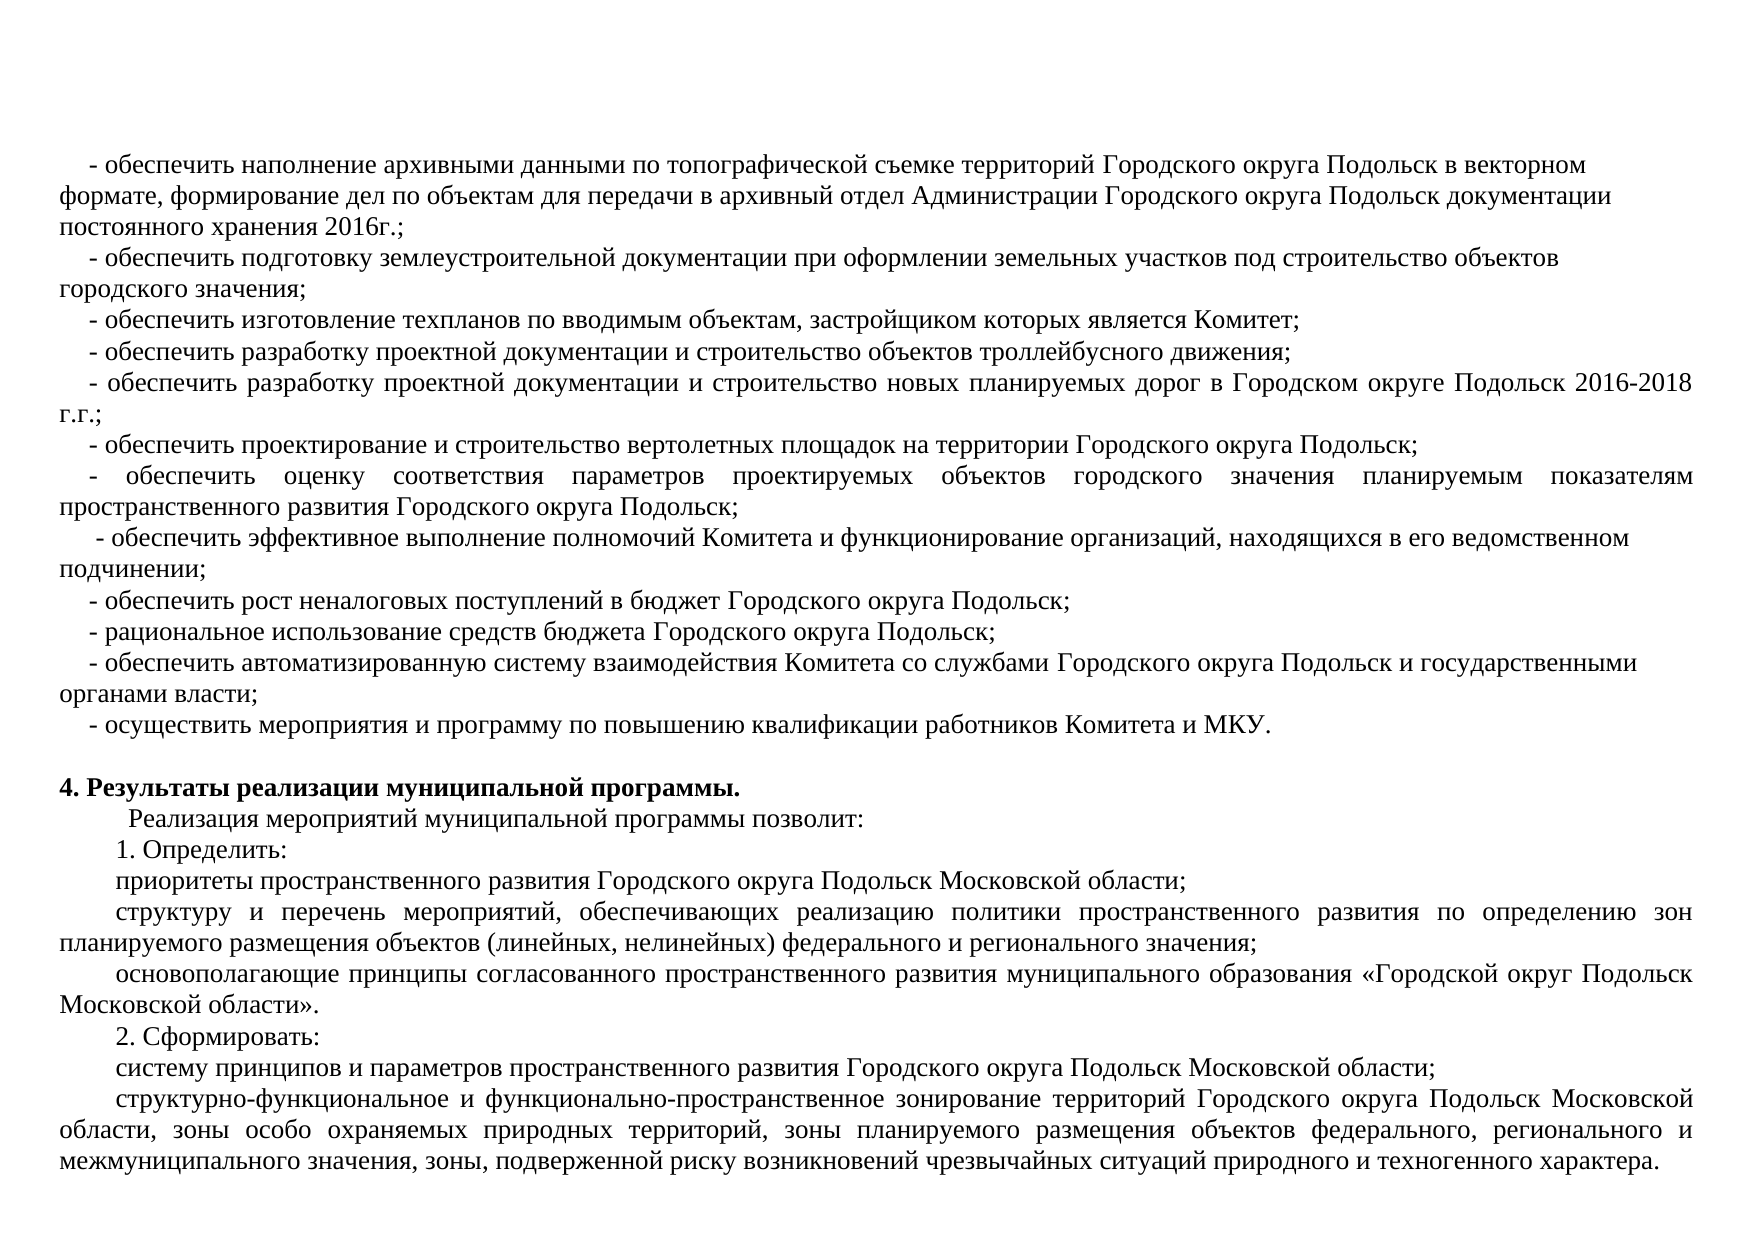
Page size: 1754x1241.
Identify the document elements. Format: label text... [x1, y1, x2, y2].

text - обеспечить автоматизированную систему взаимодействия Комитета со службами Городского округа Подольск и государственными органами власти; [59, 646, 1695, 708]
text 1. Определить: [59, 833, 1695, 864]
text - рациональное использование средств бюджета Городского округа Подольск; [59, 615, 1695, 646]
text - осуществить мероприятия и программу по повышению квалификации работников Комитета и МКУ. [59, 708, 1695, 739]
text Реализация мероприятий муниципальной программы позволит: [59, 802, 1695, 833]
text - обеспечить изготовление техпланов по вводимым объектам, застройщиком которых является Комитет; [59, 303, 1695, 334]
text - обеспечить рост неналоговых поступлений в бюджет Городского округа Подольск; [59, 584, 1695, 615]
text приоритеты пространственного развития Городского округа Подольск Московской области; [59, 864, 1695, 895]
text систему принципов и параметров пространственного развития Городского округа Подольск Московской области; [59, 1051, 1695, 1082]
text - обеспечить разработку проектной документации и строительство новых планируемых дорог в Городском округе Подольск 2016-2018 г.г.; [59, 366, 1695, 428]
text - обеспечить наполнение архивными данными по топографической съемке территорий Городского округа Подольск в векторном формате, формирование дел по объектам для передачи в архивный отдел Администрации Городского округа Подольск документации постоянного хранения 2016г.; [59, 148, 1695, 241]
text структуру и перечень мероприятий, обеспечивающих реализацию политики пространственного развития по определению зон планируемого размещения объектов (линейных, нелинейных) федерального и регионального значения; [59, 895, 1695, 957]
text - обеспечить подготовку землеустроительной документации при оформлении земельных участков под строительство объектов городского значения; [59, 241, 1695, 303]
text - обеспечить разработку проектной документации и строительство объектов троллейбусного движения; [59, 334, 1695, 366]
text - обеспечить проектирование и строительство вертолетных площадок на территории Городского округа Подольск; [59, 428, 1695, 459]
text - обеспечить оценку соответствия параметров проектируемых объектов городского значения планируемым показателям пространственного развития Городского округа Подольск; [59, 459, 1695, 521]
text 4. Результаты реализации муниципальной программы. [59, 771, 1695, 802]
text 2. Сформировать: [59, 1020, 1695, 1051]
text структурно-функциональное и функционально-пространственное зонирование территорий Городского округа Подольск Московской области, зоны особо охраняемых природных территорий, зоны планируемого размещения объектов федерального, регионального и межмуниципального значения, зоны, подверженной риску возникновений чрезвычайных ситуаций природного и техногенного характера. [59, 1082, 1695, 1176]
text основополагающие принципы согласованного пространственного развития муниципального образования «Городской округ Подольск Московской области». [59, 957, 1695, 1020]
text - обеспечить эффективное выполнение полномочий Комитета и функционирование организаций, находящихся в его ведомственном подчинении; [59, 521, 1695, 584]
